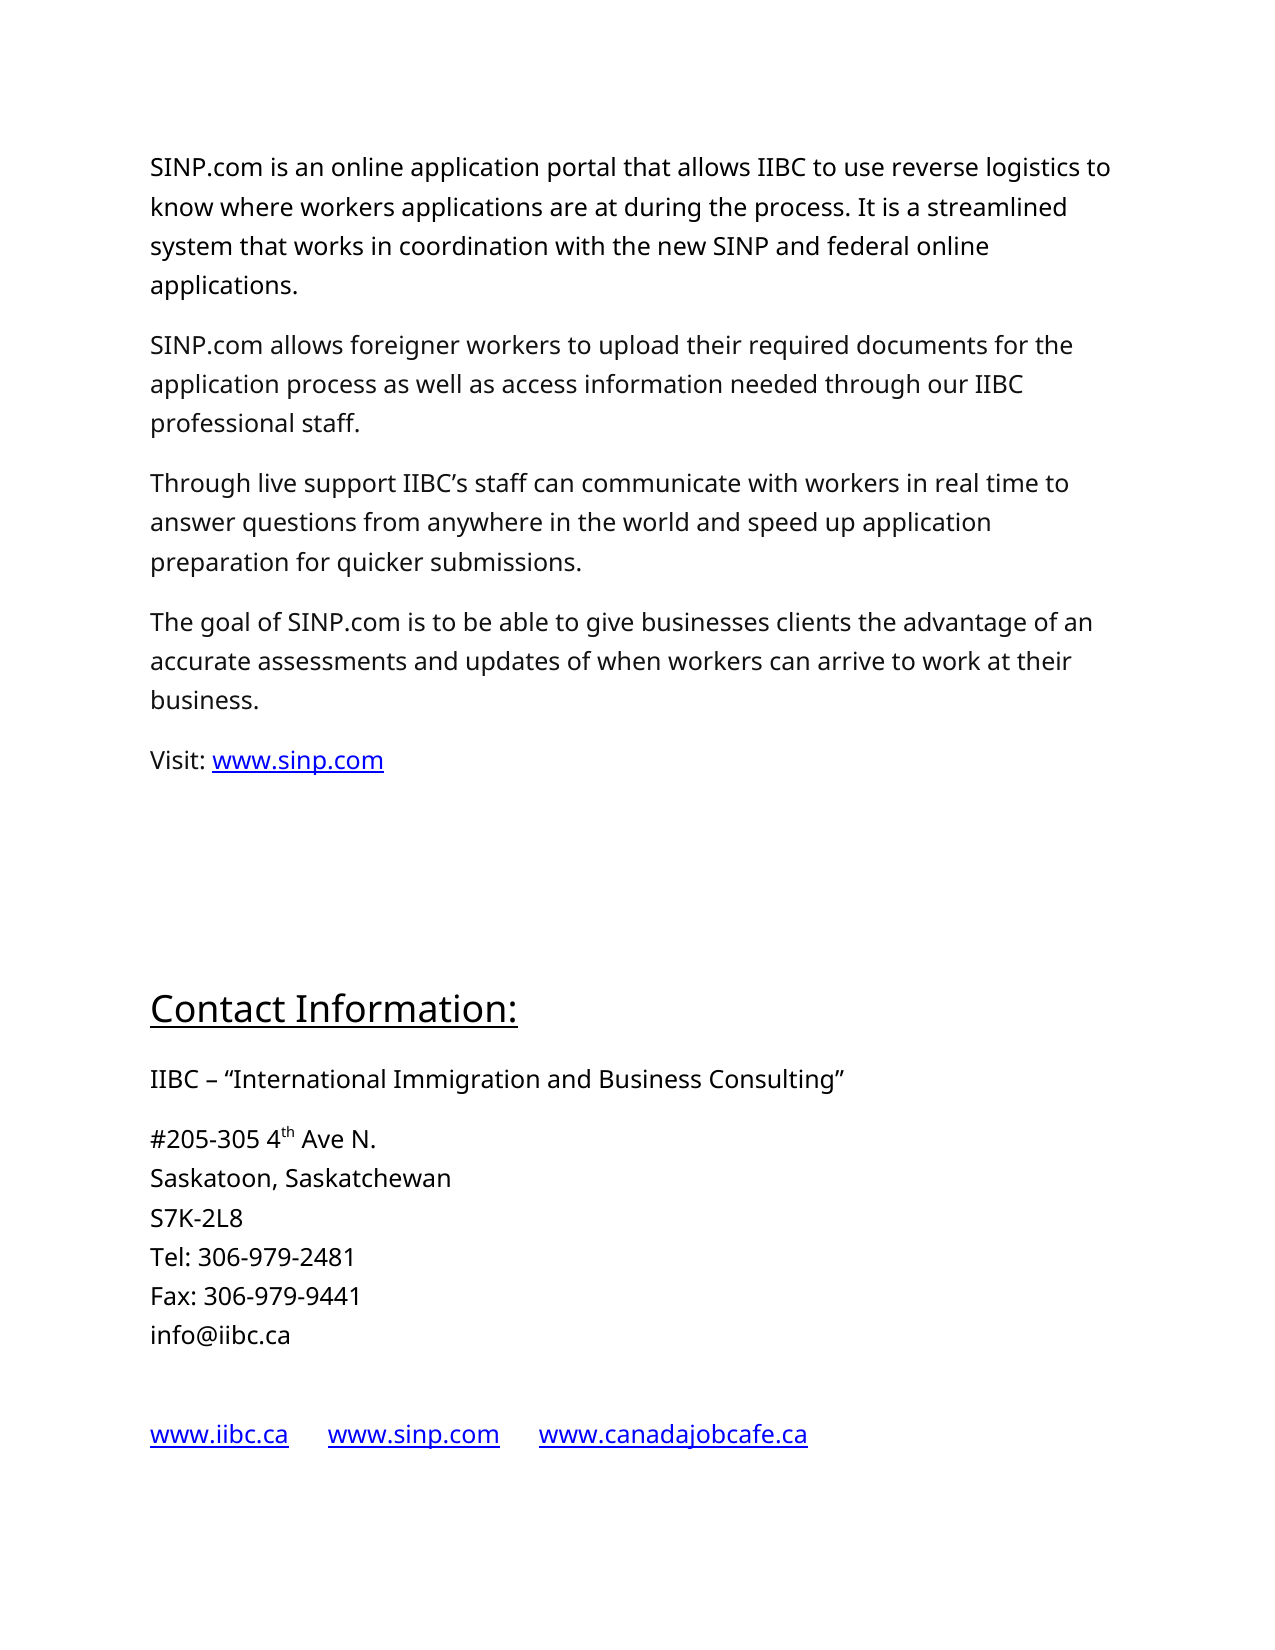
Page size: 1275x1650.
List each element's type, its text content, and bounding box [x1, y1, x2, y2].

text IIBC – “International Immigration and Business Consulting” [150, 1062, 1125, 1096]
text info@iibc.ca [150, 1318, 1125, 1352]
text Saskatoon, Saskatchewan [150, 1161, 1125, 1195]
text Tel: 306-979-2481 [150, 1239, 1125, 1273]
text SINP.com allows foreigner workers to upload their required documents for the application process as well as access information needed through our IIBC professional staff. [150, 327, 1125, 440]
text Visit: www.sinp.com [150, 742, 1125, 777]
text Contact Information: [150, 982, 1125, 1033]
text S7K-2L8 [150, 1200, 1125, 1234]
text Fax: 306-979-9441 [150, 1279, 1125, 1313]
text #205-305 4th Ave N. [150, 1122, 1125, 1156]
text SINP.com is an online application portal that allows IIBC to use reverse logistics to know where workers applications are at during the process. It is a streamlined system that works in coordination with the new SINP and federal online applications. [150, 150, 1125, 302]
text www.iibc.ca www.sinp.com www.canadajobcafe.ca [150, 1417, 1125, 1451]
text The goal of SINP.com is to be able to give businesses clients the advantage of an accurate assessments and updates of when workers can arrive to work at their business. [150, 604, 1125, 717]
text Through live support IIBC’s staff can communicate with workers in real time to answer questions from anywhere in the world and speed up application preparation for quicker submissions. [150, 466, 1125, 578]
